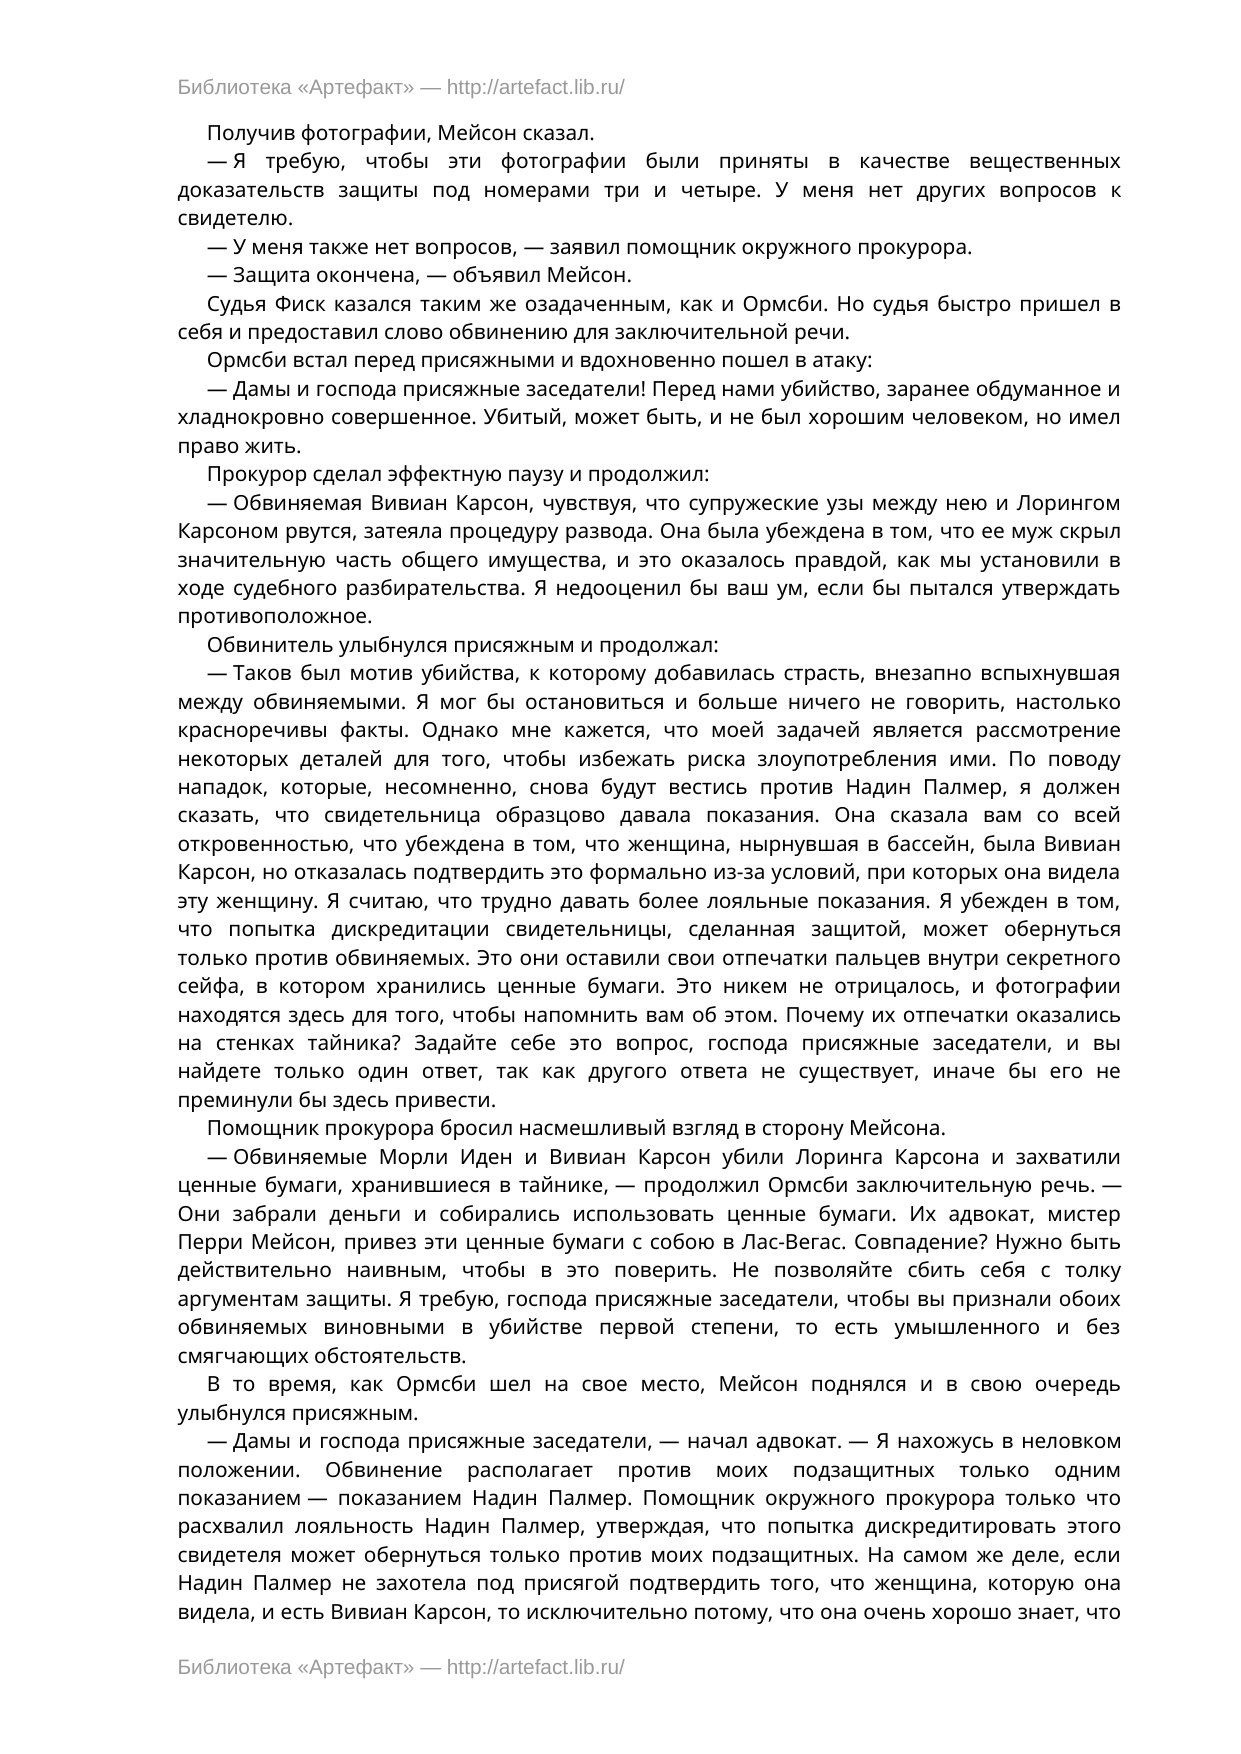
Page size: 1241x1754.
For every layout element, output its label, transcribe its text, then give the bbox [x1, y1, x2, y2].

text — Таков был мотив убийства, к которому добавилась страсть, внезапно вспыхнувшая между обвиняемыми. Я мог бы остановиться и больше ничего не говорить, настолько красноречивы факты. Однако мне кажется, что моей задачей является рассмотрение некоторых деталей для того, чтобы избежать риска злоупотребления ими. По поводу нападок, которые, несомненно, снова будут вестись против Надин Палмер, я должен сказать, что свидетельница образцово давала показания. Она сказала вам со всей откровенностью, что убеждена в том, что женщина, нырнувшая в бассейн, была Вивиан Карсон, но отказалась подтвердить это формально из-за условий, при которых она видела эту женщину. Я считаю, что трудно давать более лояльные показания. Я убежден в том, что попытка дискредитации свидетельницы, сделанная защитой, может обернуться только против обвиняемых. Это они оставили свои отпечатки пальцев внутри секретного сейфа, в котором хранились ценные бумаги. Это никем не отрицалось, и фотографии находятся здесь для того, чтобы напомнить вам об этом. Почему их отпечатки оказались на стенках тайника? Задайте себе это вопрос, господа присяжные заседатели, и вы найдете только один ответ, так как другого ответа не существует, иначе бы его не преминули бы здесь привести. [177, 658, 1122, 1113]
text Обвинитель улыбнулся присяжным и продолжал: [177, 630, 1122, 658]
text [177, 1426, 1122, 1625]
text В то время, как Ормсби шел на свое место, Мейсон поднялся и в свою очередь улыбнулся присяжным. [177, 1369, 1122, 1426]
text — Обвиняемые Морли Иден и Вивиан Карсон убили Лоринга Карсона и захватили ценные бумаги, хранившиеся в тайнике, — продолжил Ормсби заключительную речь. — Они забрали деньги и собирались использовать ценные бумаги. Их адвокат, мистер Перри Мейсон, привез эти ценные бумаги с собою в Лас-Вегас. Совпадение? Нужно быть действительно наивным, чтобы в это поверить. Не позволяйте сбить себя с толку аргументам защиты. Я требую, господа присяжные заседатели, чтобы вы признали обоих обвиняемых виновными в убийстве первой степени, то есть умышленного и без смягчающих обстоятельств. [177, 1142, 1122, 1369]
text Прокурор сделал эффектную паузу и продолжил: [177, 459, 1122, 488]
text — Дамы и господа присяжные заседатели! Перед нами убийство, заранее обдуманное и хладнокровно совершенное. Убитый, может быть, и не был хорошим человеком, но имел право жить. [177, 374, 1122, 459]
text Ормсби встал перед присяжными и вдохновенно пошел в атаку: [177, 346, 1122, 374]
text — У меня также нет вопросов, — заявил помощник окружного прокурора. [177, 232, 1122, 260]
text Помощник прокурора бросил насмешливый взгляд в сторону Мейсона. [177, 1113, 1122, 1142]
text Судья Фиск казался таким же озадаченным, как и Ормсби. Но судья быстро пришел в себя и предоставил слово обвинению для заключительной речи. [177, 289, 1122, 346]
text — Я требую, чтобы эти фотографии были приняты в качестве вещественных доказательств защиты под номерами три и четыре. У меня нет других вопросов к свидетелю. [177, 147, 1122, 232]
text — Обвиняемая Вивиан Карсон, чувствуя, что супружеские узы между нею и Лорингом Карсоном рвутся, затеяла процедуру развода. Она была убеждена в том, что ее муж скрыл значительную часть общего имущества, и это оказалось правдой, как мы установили в ходе судебного разбирательства. Я недооценил бы ваш ум, если бы пытался утверждать противоположное. [177, 488, 1122, 630]
text — Защита окончена, — объявил Мейсон. [177, 260, 1122, 289]
text Получив фотографии, Мейсон сказал. [177, 118, 1122, 147]
